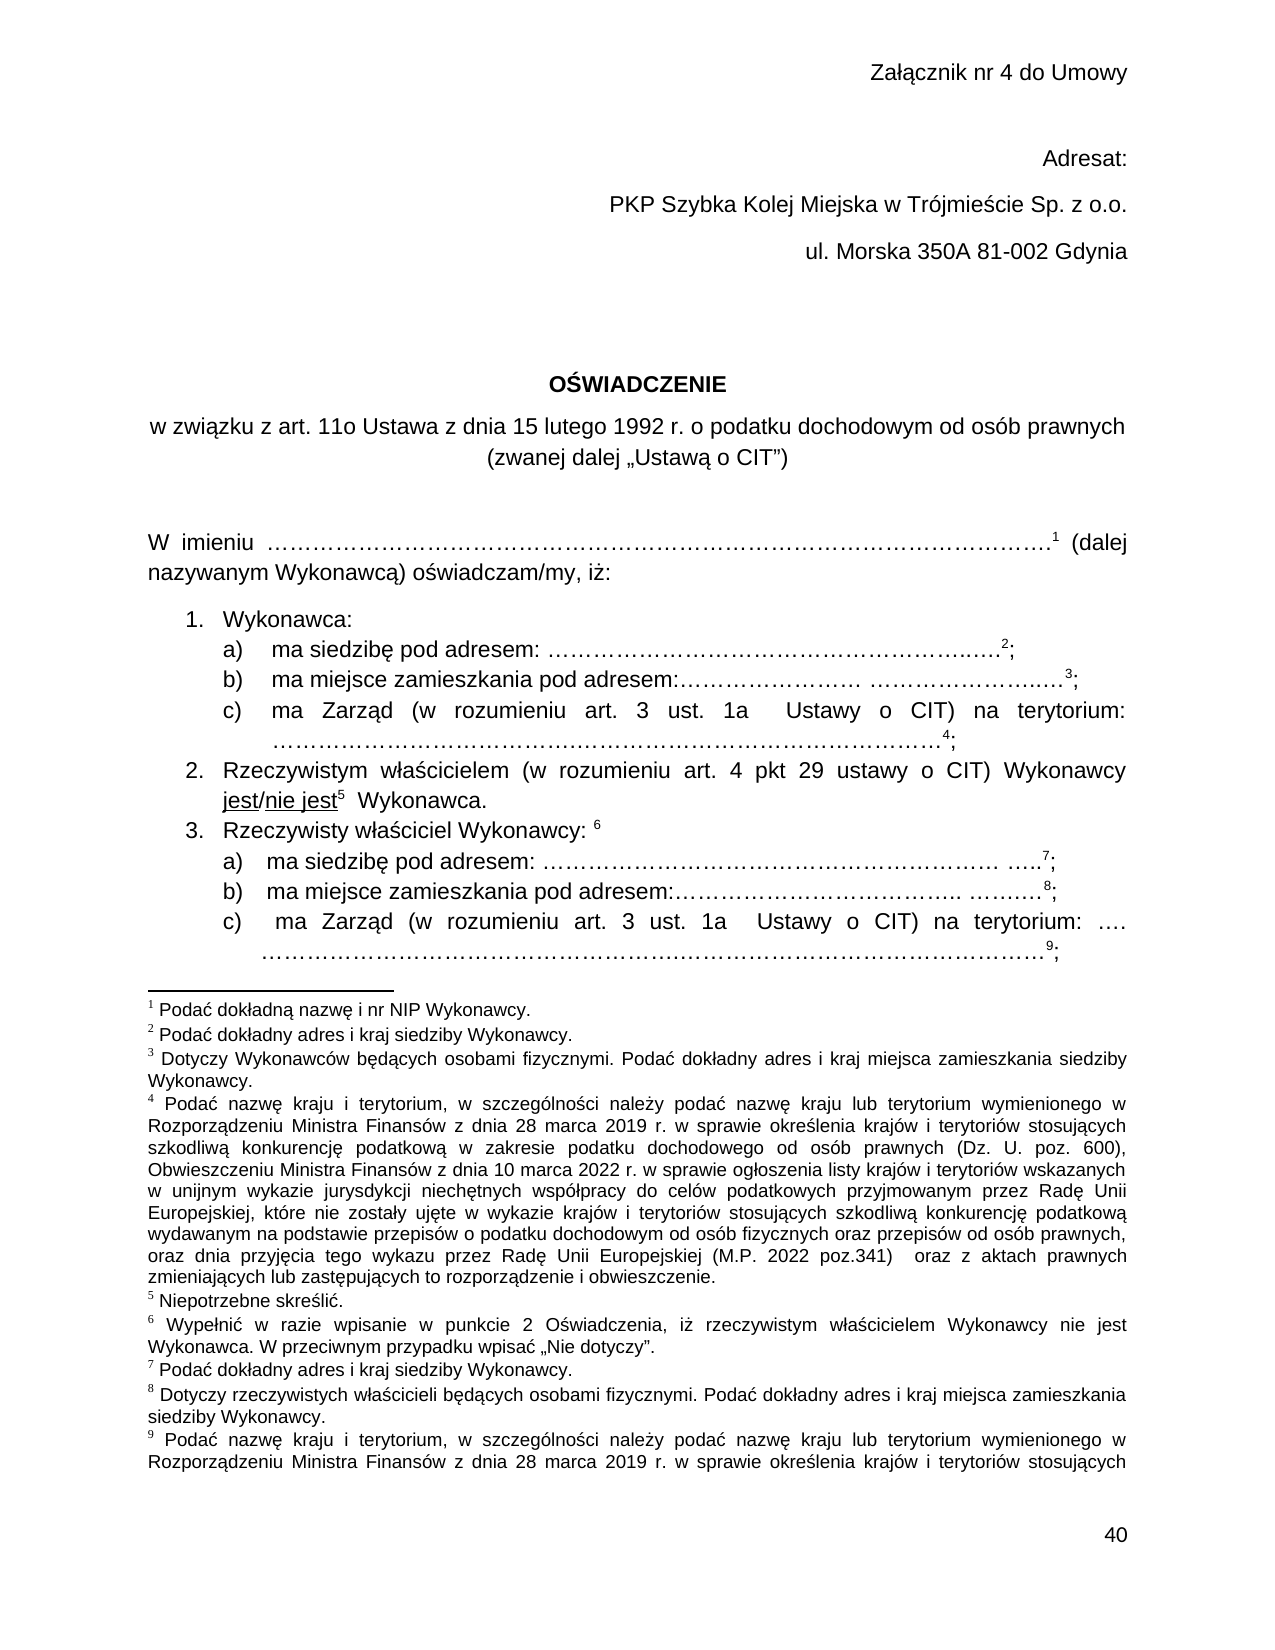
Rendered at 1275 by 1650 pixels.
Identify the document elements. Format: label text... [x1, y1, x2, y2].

list ma miejsce zamieszkania pod adresem:……………………………….. …….…; [223, 878, 1127, 904]
text W imieniu …………………………………………………………………………………………. (dalej nazywanym Wykonawcą) oświadczam/my, iż: [148, 529, 1127, 585]
text PKP Szybka Kolej Miejska w Trójmieście Sp. z o.o. [148, 191, 1127, 218]
list ma siedzibę pod adresem: ………………………………………………..….; [223, 636, 1127, 662]
list Wykonawca: [185, 606, 1127, 632]
text Adresat: [148, 144, 1127, 171]
text ul. Morska 350A 81-002 Gdynia [148, 238, 1127, 264]
list ma Zarząd (w rozumieniu art. 3 ust. 1a Ustawy o CIT) na terytorium: ………………………………….…………………………………………; [223, 697, 1127, 753]
list ma siedzibę pod adresem: …………………………………………………… …..; [223, 848, 1127, 874]
list Rzeczywistym właścicielem (w rozumieniu art. 4 pkt 29 ustawy o CIT) Wykonawcy jest/nie jest Wykonawca. [185, 757, 1127, 813]
list ma miejsce zamieszkania pod adresem:…………………… …………………..…; [223, 666, 1127, 693]
text w związku z art. 11o Ustawa z dnia 15 lutego 1992 r. o podatku dochodowym od osób prawnych (zwanej dalej „Ustawą o CIT”) [148, 413, 1127, 470]
list Rzeczywisty właściciel Wykonawcy: [185, 817, 1127, 844]
text Załącznik nr 4 do Umowy [148, 59, 1127, 85]
text OŚWIADCZENIE [148, 371, 1127, 397]
list ma Zarząd (w rozumieniu art. 3 ust. 1a Ustawy o CIT) na terytorium: ….……………………………………………….…………………………………………; [223, 908, 1127, 964]
